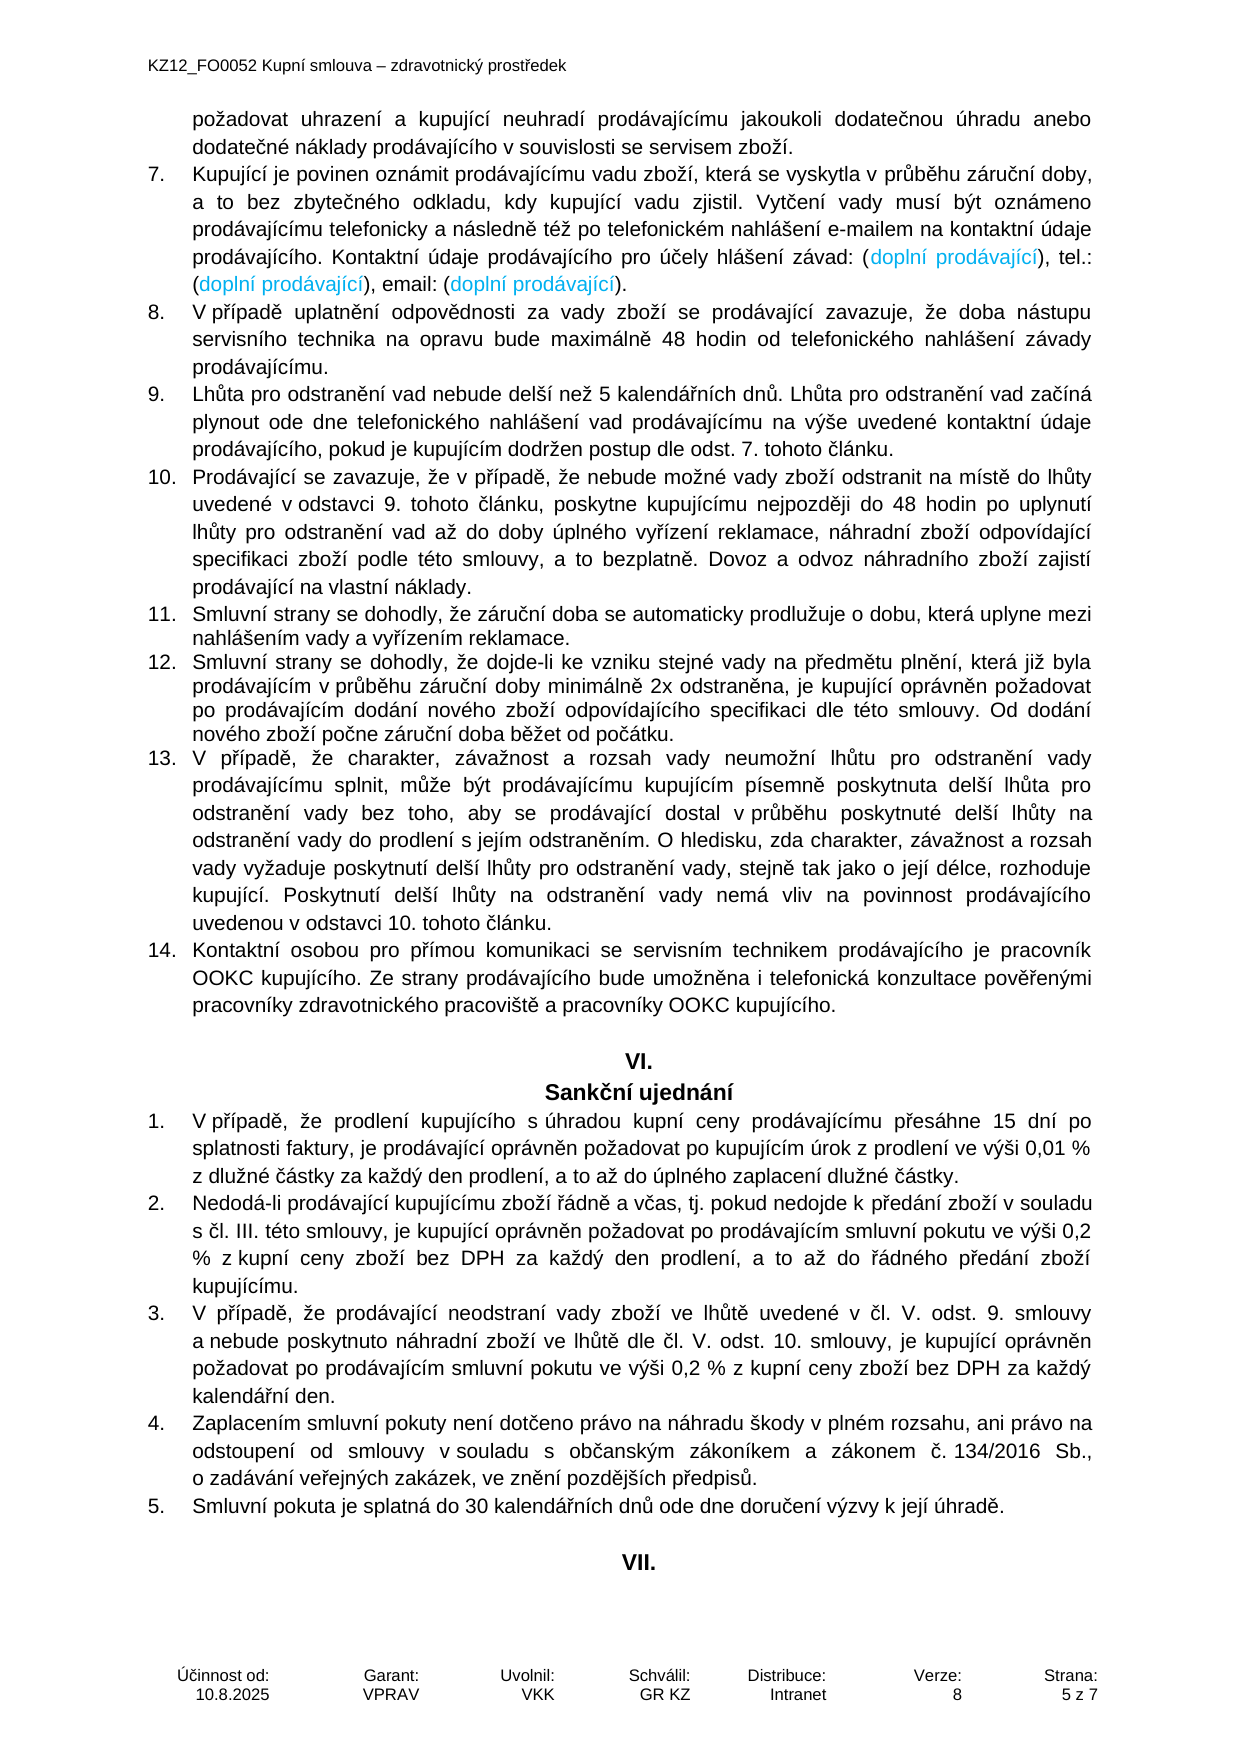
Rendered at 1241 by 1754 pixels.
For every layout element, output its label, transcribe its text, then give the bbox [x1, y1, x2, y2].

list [148, 107, 1093, 158]
list Nedodá-li prodávající kupujícímu zboží řádně a včas, tj. pokud nedojde k předání zboží v souladu s čl. III. této smlouvy, je kupující oprávněn požadovat po prodávajícím smluvní pokutu ve výši 0,2 % z kupní ceny zboží bez DPH za každý den prodlení, a to až do řádného předání zboží kupujícímu. [148, 1191, 1093, 1298]
list Zaplacením smluvní pokuty není dotčeno právo na náhradu škody v plném rozsahu, ani právo na odstoupení od smlouvy v souladu s občanským zákoníkem a zákonem č. 134/2016 Sb., o zadávání veřejných zakázek, ve znění pozdějších předpisů. [148, 1411, 1093, 1490]
text VI. [185, 1048, 1093, 1074]
list Lhůta pro odstranění vad nebude delší než 5 kalendářních dnů. Lhůta pro odstranění vad začíná plynout ode dne telefonického nahlášení vad prodávajícímu na výše uvedené kontaktní údaje prodávajícího, pokud je kupujícím dodržen postup dle odst. 7. tohoto článku. [148, 382, 1093, 461]
list Smluvní pokuta je splatná do 30 kalendářních dnů ode dne doručení výzvy k její úhradě. [148, 1494, 1093, 1518]
list V případě, že prodlení kupujícího s úhradou kupní ceny prodávajícímu přesáhne 15 dní po splatnosti faktury, je prodávající oprávněn požadovat po kupujícím úrok z prodlení ve výši 0,01 % z dlužné částky za každý den prodlení, a to až do úplného zaplacení dlužné částky. [148, 1109, 1093, 1188]
text VII. [185, 1549, 1093, 1575]
list Kupující je povinen oznámit prodávajícímu vadu zboží, která se vyskytla v průběhu záruční doby, a to bez zbytečného odkladu, kdy kupující vadu zjistil. Vytčení vady musí být oznámeno prodávajícímu telefonicky a následně též po telefonickém nahlášení e-mailem na kontaktní údaje prodávajícího. Kontaktní údaje prodávajícího pro účely hlášení závad: (doplní prodávající), tel.: (doplní prodávající), email: (doplní prodávající). [148, 162, 1093, 296]
list Prodávající se zavazuje, že v případě, že nebude možné vady zboží odstranit na místě do lhůty uvedené v odstavci 9. tohoto článku, poskytne kupujícímu nejpozději do 48 hodin po uplynutí lhůty pro odstranění vad až do doby úplného vyřízení reklamace, náhradní zboží odpovídající specifikaci zboží podle této smlouvy, a to bezplatně. Dovoz a odvoz náhradního zboží zajistí prodávající na vlastní náklady. [148, 464, 1093, 598]
text Sankční ujednání [185, 1078, 1093, 1105]
list Smluvní strany se dohodly, že záruční doba se automaticky prodlužuje o dobu, která uplyne mezi nahlášením vady a vyřízením reklamace. [148, 602, 1093, 650]
list V případě, že prodávající neodstraní vady zboží ve lhůtě uvedené v čl. V. odst. 9. smlouvy a nebude poskytnuto náhradní zboží ve lhůtě dle čl. V. odst. 10. smlouvy, je kupující oprávněn požadovat po prodávajícím smluvní pokutu ve výši 0,2 % z kupní ceny zboží bez DPH za každý kalendářní den. [148, 1301, 1093, 1408]
list V případě, že charakter, závažnost a rozsah vady neumožní lhůtu pro odstranění vady prodávajícímu splnit, může být prodávajícímu kupujícím písemně poskytnuta delší lhůta pro odstranění vady bez toho, aby se prodávající dostal v průběhu poskytnuté delší lhůty na odstranění vady do prodlení s jejím odstraněním. O hledisku, zda charakter, závažnost a rozsah vady vyžaduje poskytnutí delší lhůty pro odstranění vady, stejně tak jako o její délce, rozhoduje kupující. Poskytnutí delší lhůty na odstranění vady nemá vliv na povinnost prodávajícího uvedenou v odstavci 10. tohoto článku. [148, 746, 1093, 935]
list V případě uplatnění odpovědnosti za vady zboží se prodávající zavazuje, že doba nástupu servisního technika na opravu bude maximálně 48 hodin od telefonického nahlášení závady prodávajícímu. [148, 299, 1093, 378]
list Kontaktní osobou pro přímou komunikaci se servisním technikem prodávajícího je pracovník OOKC kupujícího. Ze strany prodávajícího bude umožněna i telefonická konzultace pověřenými pracovníky zdravotnického pracoviště a pracovníky OOKC kupujícího. [148, 938, 1093, 1017]
list Smluvní strany se dohodly, že dojde-li ke vzniku stejné vady na předmětu plnění, která již byla prodávajícím v průběhu záruční doby minimálně 2x odstraněna, je kupující oprávněn požadovat po prodávajícím dodání nového zboží odpovídajícího specifikaci dle této smlouvy. Od dodání nového zboží počne záruční doba běžet od počátku. [148, 650, 1093, 746]
